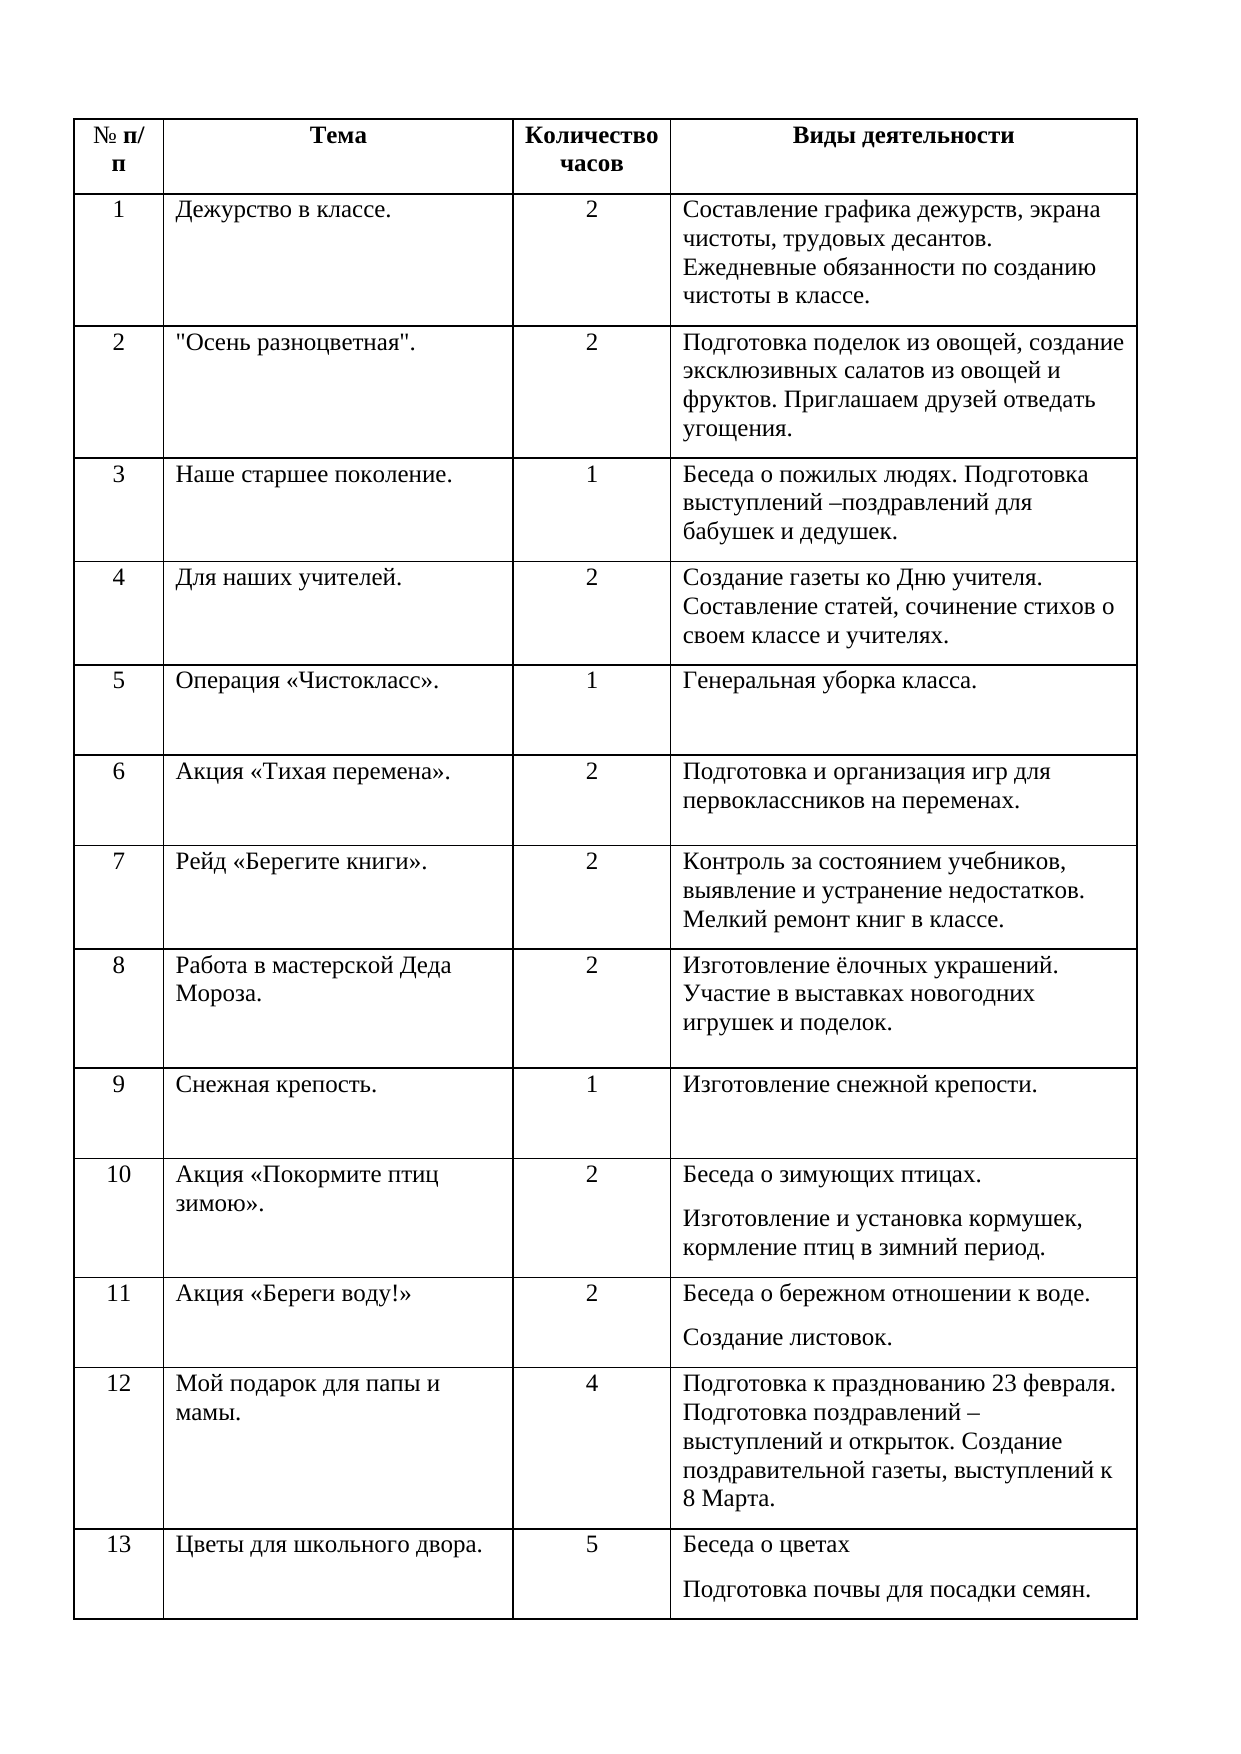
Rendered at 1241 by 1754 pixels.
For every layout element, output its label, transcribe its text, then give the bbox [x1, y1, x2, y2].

table_cell 1 [514, 666, 670, 754]
table_cell 7 [75, 846, 163, 948]
table_cell 2 [514, 327, 670, 457]
table_cell 11 [75, 1278, 163, 1367]
table_cell Беседа о зимующих птицах. Изготовление и установка кормушек, кормление птиц в зимний период. [671, 1159, 1136, 1277]
table_cell Дежурство в классе. [164, 195, 512, 325]
table_cell Подготовка и организация игр для первоклассников на переменах. [671, 756, 1136, 845]
table_cell 13 [75, 1530, 163, 1618]
table_cell Операция «Чистокласс». [164, 666, 512, 754]
table_cell "Осень разноцветная". [164, 327, 512, 457]
table_cell 2 [514, 950, 670, 1067]
table_cell 2 [75, 327, 163, 457]
table_header Виды деятельности [671, 120, 1136, 193]
table_cell 10 [75, 1159, 163, 1277]
table_cell 1 [75, 195, 163, 325]
table_cell Акция «Береги воду!» [164, 1278, 512, 1367]
table_cell Беседа о пожилых людях. Подготовка выступлений –поздравлений для бабушек и дедушек. [671, 459, 1136, 561]
table_cell Акция «Тихая перемена». [164, 756, 512, 845]
table_cell Подготовка поделок из овощей, создание эксклюзивных салатов из овощей и фруктов. Приглашаем друзей отведать угощения. [671, 327, 1136, 457]
table_header № п/п [75, 120, 163, 193]
table_cell 2 [514, 756, 670, 845]
table_header Тема [164, 120, 512, 193]
table_cell Мой подарок для папы и мамы. [164, 1368, 512, 1528]
table_cell 2 [514, 846, 670, 948]
table_cell Подготовка к празднованию 23 февраля. Подготовка поздравлений – выступлений и открыток. Создание поздравительной газеты, выступлений к 8 Марта. [671, 1368, 1136, 1528]
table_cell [671, 1530, 1136, 1618]
table_cell Работа в мастерской Деда Мороза. [164, 950, 512, 1067]
table_cell Изготовление ёлочных украшений. Участие в выставках новогодних игрушек и поделок. [671, 950, 1136, 1067]
table_cell 4 [75, 562, 163, 664]
table_cell 2 [514, 195, 670, 325]
table_cell Создание газеты ко Дню учителя. Составление статей, сочинение стихов о своем классе и учителях. [671, 562, 1136, 664]
table_cell Снежная крепость. [164, 1069, 512, 1157]
table_cell Наше старшее поколение. [164, 459, 512, 561]
table_cell 9 [75, 1069, 163, 1157]
table_cell 5 [514, 1530, 670, 1618]
table_cell 1 [514, 1069, 670, 1157]
table_cell Для наших учителей. [164, 562, 512, 664]
table_cell 2 [514, 1278, 670, 1367]
table_cell 2 [514, 1159, 670, 1277]
table_cell Изготовление снежной крепости. [671, 1069, 1136, 1157]
table_cell 12 [75, 1368, 163, 1528]
table_cell Составление графика дежурств, экрана чистоты, трудовых десантов. Ежедневные обязанности по созданию чистоты в классе. [671, 195, 1136, 325]
table_cell Акция «Покормите птиц зимою». [164, 1159, 512, 1277]
table_cell 6 [75, 756, 163, 845]
table_cell 5 [75, 666, 163, 754]
table_cell Рейд «Берегите книги». [164, 846, 512, 948]
table_cell 2 [514, 562, 670, 664]
table_cell Генеральная уборка класса. [671, 666, 1136, 754]
table_cell 3 [75, 459, 163, 561]
table_cell 4 [514, 1368, 670, 1528]
table_cell Беседа о бережном отношении к воде. Создание листовок. [671, 1278, 1136, 1367]
table_cell Контроль за состоянием учебников, выявление и устранение недостатков. Мелкий ремонт книг в классе. [671, 846, 1136, 948]
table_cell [164, 1530, 512, 1618]
table_cell 1 [514, 459, 670, 561]
table_cell 8 [75, 950, 163, 1067]
table_header Количество часов [514, 120, 670, 193]
